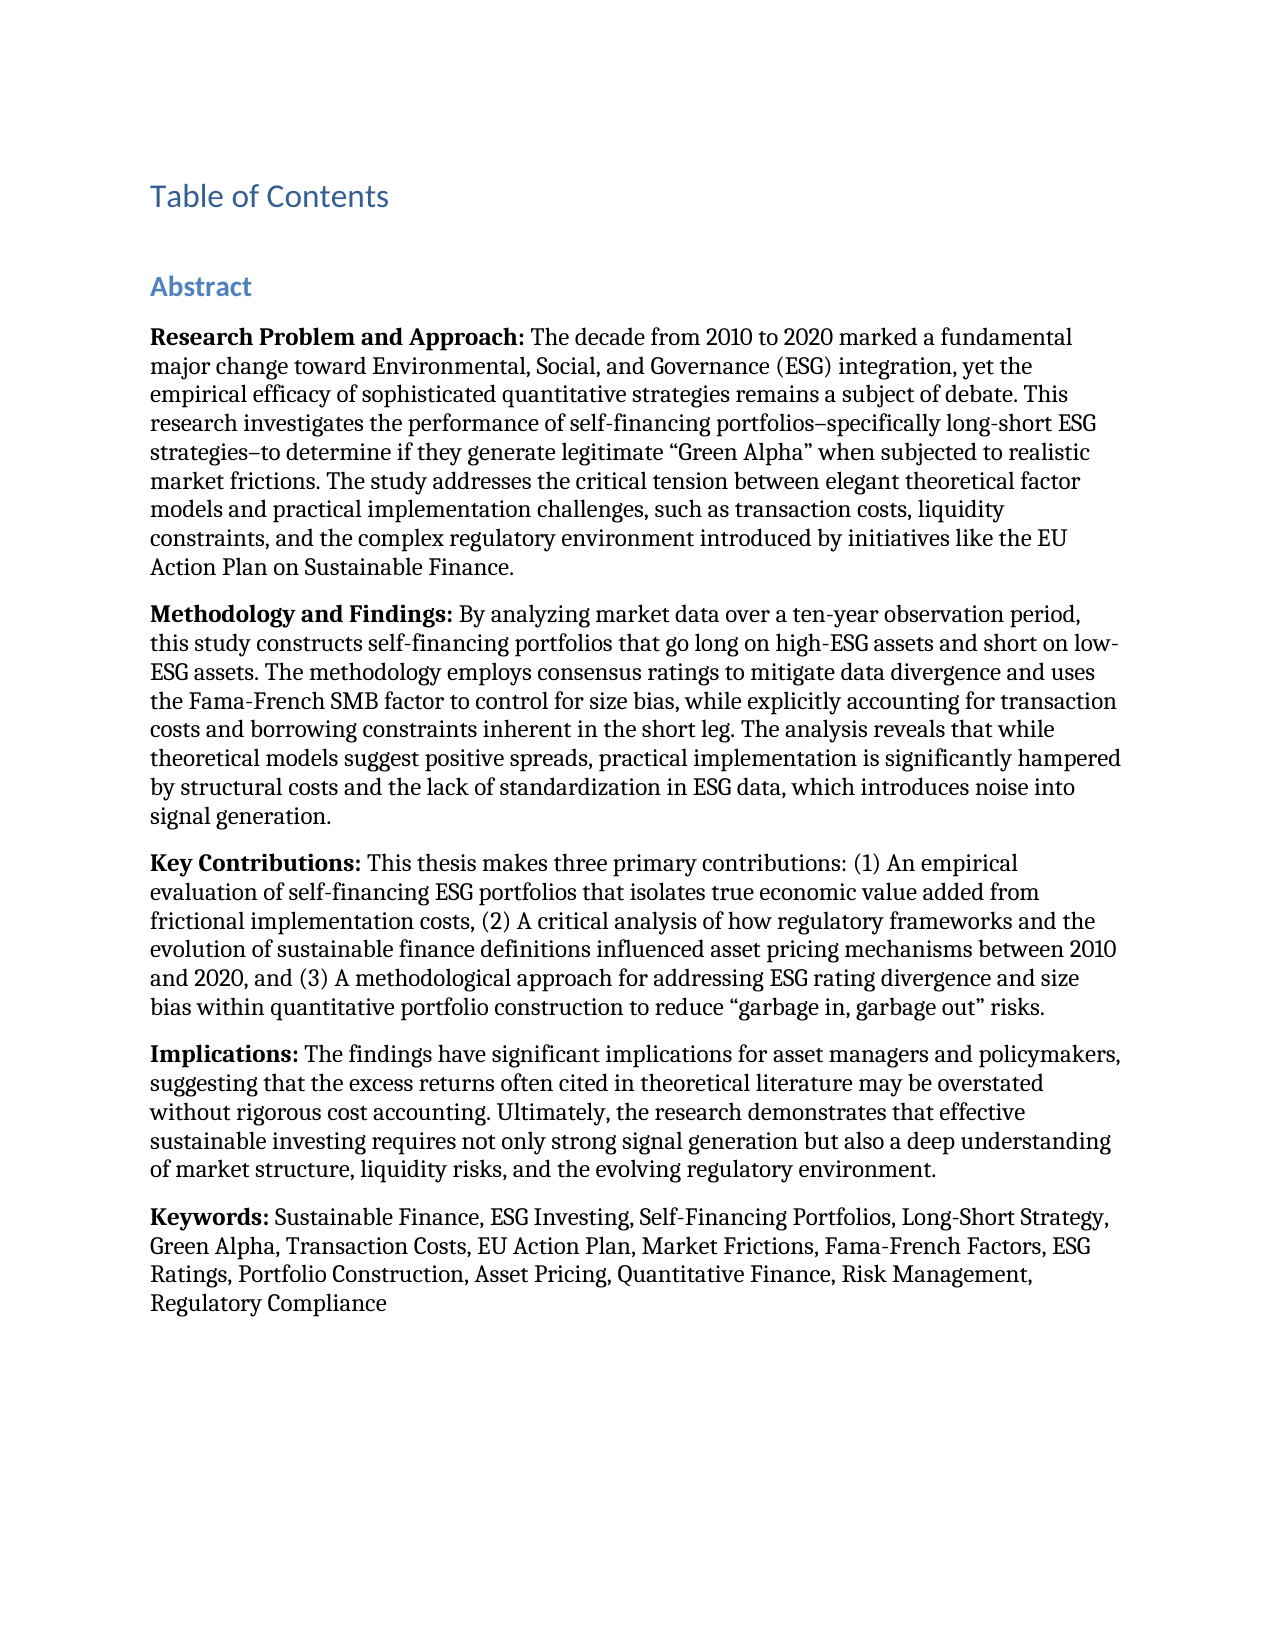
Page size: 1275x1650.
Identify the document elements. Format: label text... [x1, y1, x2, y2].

text Key Contributions: This thesis makes three primary contributions: (1) An empirical evaluation of self-financing ESG portfolios that isolates true economic value added from frictional implementation costs, (2) A critical analysis of how regulatory frameworks and the evolution of sustainable finance definitions influenced asset pricing mechanisms between 2010 and 2020, and (3) A methodological approach for addressing ESG rating divergence and size bias within quantitative portfolio construction to reduce “garbage in, garbage out” risks. [150, 849, 1125, 1022]
text Methodology and Findings: By analyzing market data over a ten-year observation period, this study constructs self-financing portfolios that go long on high-ESG assets and short on low-ESG assets. The methodology employs consensus ratings to mitigate data divergence and uses the Fama-French SMB factor to control for size bias, while explicitly accounting for transaction costs and borrowing constraints inherent in the short leg. The analysis reveals that while theoretical models suggest positive spreads, practical implementation is significantly hampered by structural costs and the lack of standardization in ESG data, which introduces noise into signal generation. [150, 600, 1125, 830]
text Keywords: Sustainable Finance, ESG Investing, Self-Financing Portfolios, Long-Short Strategy, Green Alpha, Transaction Costs, EU Action Plan, Market Frictions, Fama-French Factors, ESG Ratings, Portfolio Construction, Asset Pricing, Quantitative Finance, Risk Management, Regulatory Compliance [150, 1203, 1125, 1318]
subtitle Abstract [150, 268, 1125, 304]
text Research Problem and Approach: The decade from 2010 to 2020 marked a fundamental major change toward Environmental, Social, and Governance (ESG) integration, yet the empirical efficacy of sophisticated quantitative strategies remains a subject of debate. This research investigates the performance of self-financing portfolios–specifically long-short ESG strategies–to determine if they generate legitimate “Green Alpha” when subjected to realistic market frictions. The study addresses the critical tension between elegant theoretical factor models and practical implementation challenges, such as transaction costs, liquidity constraints, and the complex regulatory environment introduced by initiatives like the EU Action Plan on Sustainable Finance. [150, 323, 1125, 582]
text Implications: The findings have significant implications for asset managers and policymakers, suggesting that the excess returns often cited in theoretical literature may be overstated without rigorous cost accounting. Ultimately, the research demonstrates that effective sustainable investing requires not only strong signal generation but also a deep understanding of market structure, liquidity risks, and the evolving regulatory environment. [150, 1040, 1125, 1184]
